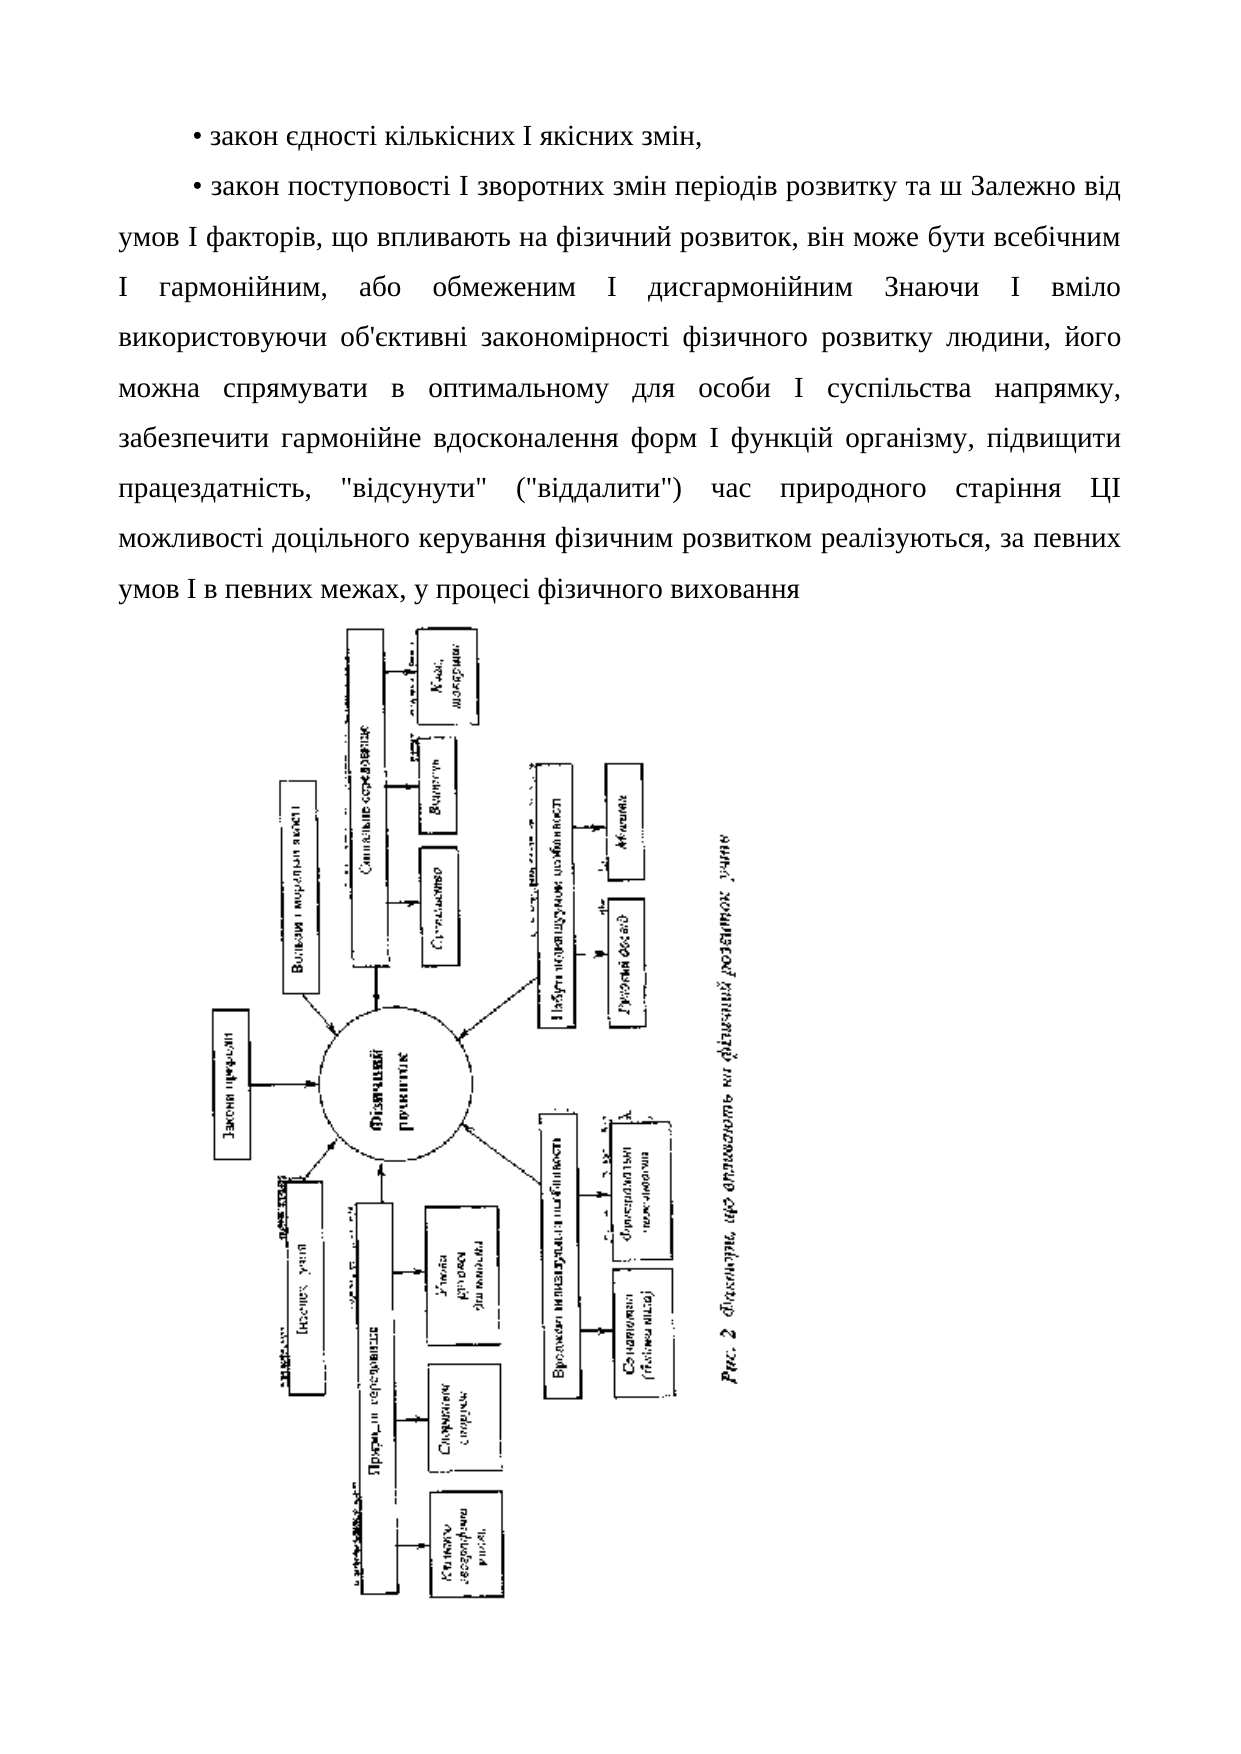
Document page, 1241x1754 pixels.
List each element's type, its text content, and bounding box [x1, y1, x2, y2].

text • закон єдності кількісних І якісних змін, [118, 118, 1122, 152]
text • закон поступовості І зворотних змін періодів розвитку та ш Залежно від умов І факторів, що впливають на фізичний розвиток, він може бути всебічним І гармонійним, або обмеженим І дисгармонійним Знаючи І вміло використовуючи об'єктивні закономірності фізичного розвитку людини, його можна спрямувати в оптимальному для особи І суспільства напрямку, забезпечити гармонійне вдосконалення форм І функцій організму, підвищити працездатність, "відсунути" ("віддалити") час природного старіння ЦІ можливості доцільного керування фізичним розвитком реалізуються, за певних умов І в певних межах, у процесі фізичного виховання [118, 168, 1122, 604]
